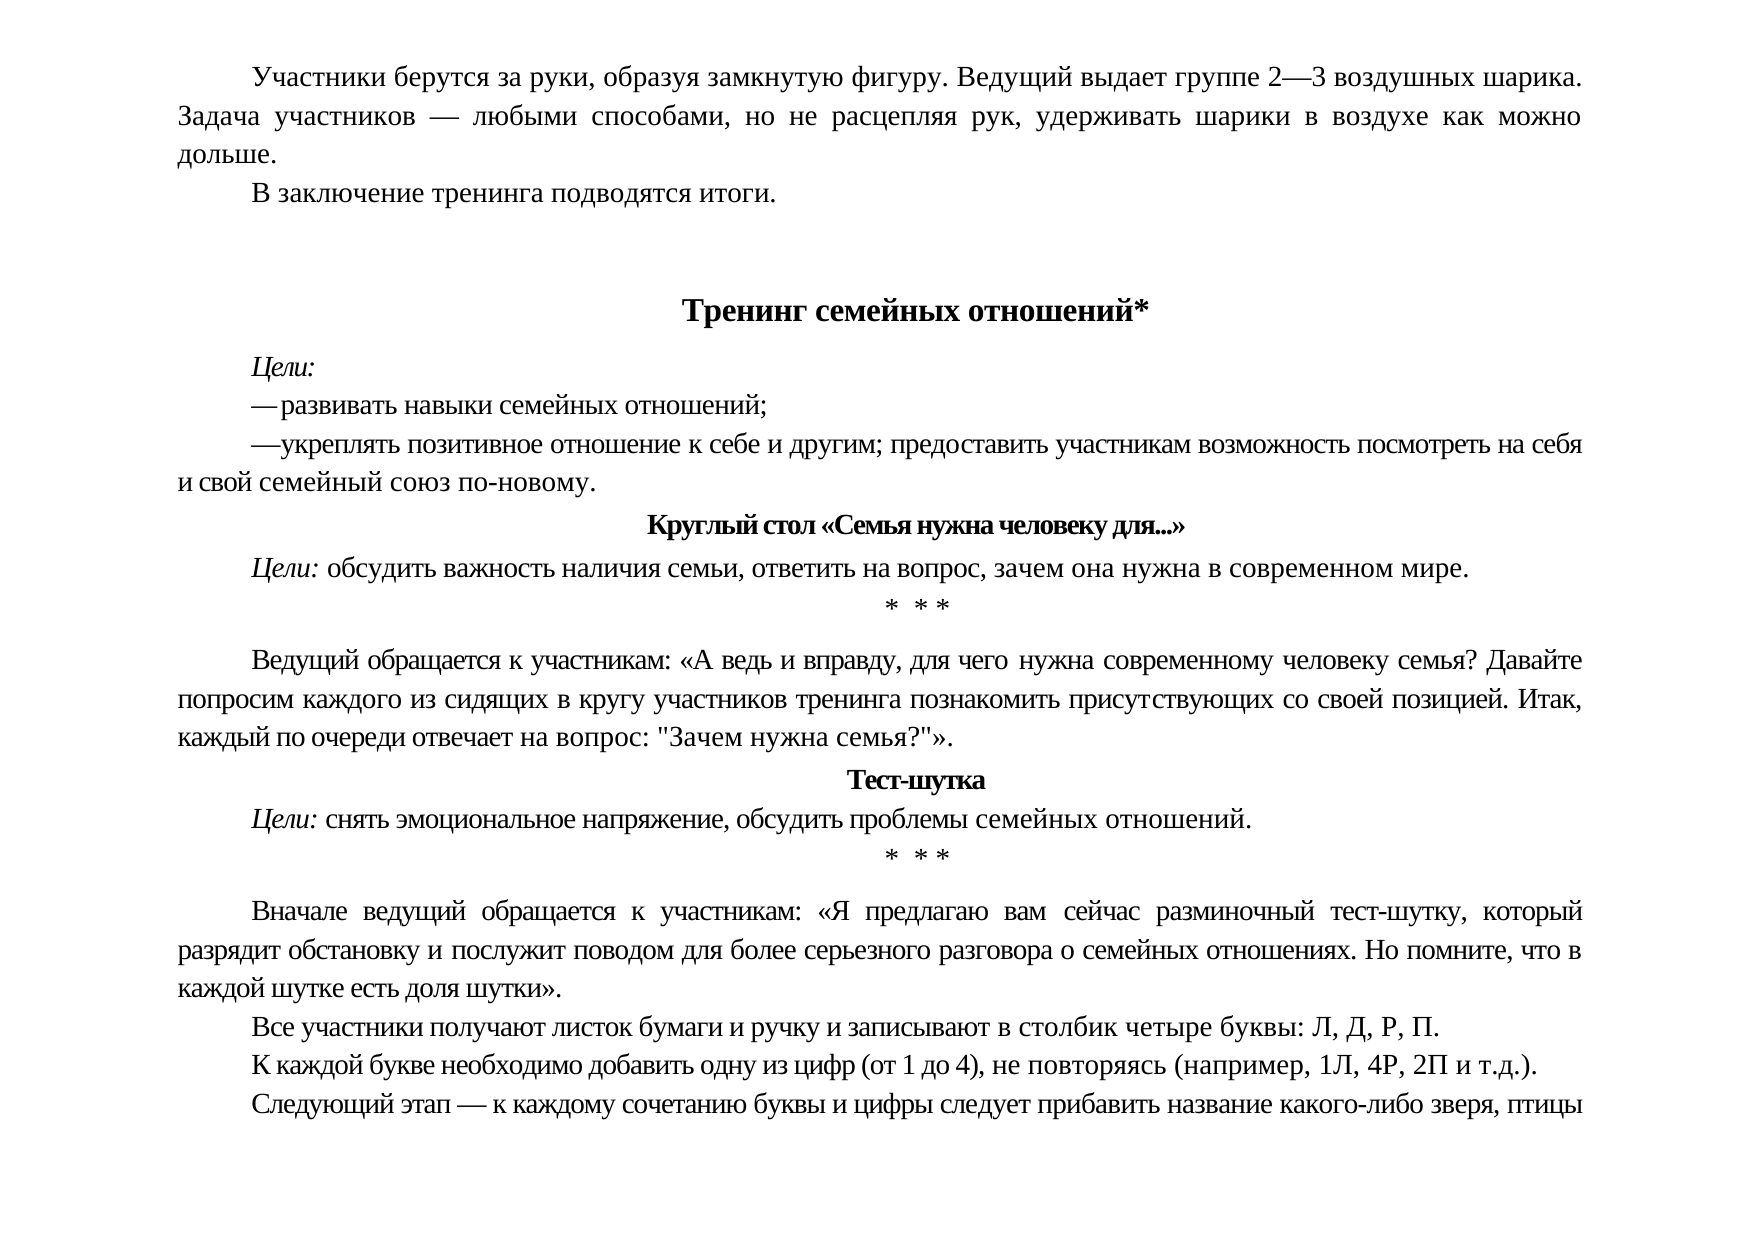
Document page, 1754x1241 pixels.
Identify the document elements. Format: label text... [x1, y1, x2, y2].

text Ведущий обращается к участникам: «А ведь и вправду, для чего нужна современному человеку семья? Давайте попросим каждого из сидящих в кругу участников тренинга познакомить присутствующих со своей позицией. Итак, каждый по очереди отвечает на вопрос: "Зачем нужна семья?"». [177, 642, 1583, 753]
text К каждой букве необходимо добавить одну из цифр (от 1 до 4), не повторяясь (например, 1Л, 4Р, 2П и т.д.). [177, 1047, 1583, 1081]
text Тренинг семейных отношений* [208, 290, 1624, 329]
text Цели: [177, 349, 1583, 382]
text Тест-шутка [177, 762, 1583, 795]
text Круглый стол «Семья нужна человеку для...» [177, 507, 1583, 541]
text Цели: обсудить важность наличия семьи, ответить на вопрос, зачем она нужна в современном мире. [177, 550, 1583, 584]
text Все участники получают листок бумаги и ручку и записывают в столбик четыре буквы: Л, Д, Р, П. [177, 1009, 1583, 1042]
text * * * [177, 841, 1583, 875]
list развивать навыки семейных отношений; [177, 387, 1583, 421]
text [177, 1086, 1583, 1119]
text Участники берутся за руки, образуя замкнутую фигуру. Ведущий выдает группе 2—3 воздушных шарика. Задача участников — любыми способами, но не расцепляя рук, удерживать шарики в воздухе как можно дольше. [177, 59, 1583, 170]
text * * * [177, 591, 1583, 624]
text В заключение тренинга подводятся итоги. [177, 175, 1583, 208]
text Цели: снять эмоциональное напряжение, обсудить проблемы семейных отношений. [177, 801, 1583, 835]
text Вначале ведущий обращается к участникам: «Я предлагаю вам сейчас разминочный тест-шутку, который разрядит обстановку и послужит поводом для более серьезного разговора о семейных отношениях. Но помните, что в каждой шутке есть доля шутки». [177, 893, 1583, 1004]
list укреплять позитивное отношение к себе и другим; предоставить участникам возможность посмотреть на себя и свой семейный союз по-новому. [177, 426, 1583, 498]
